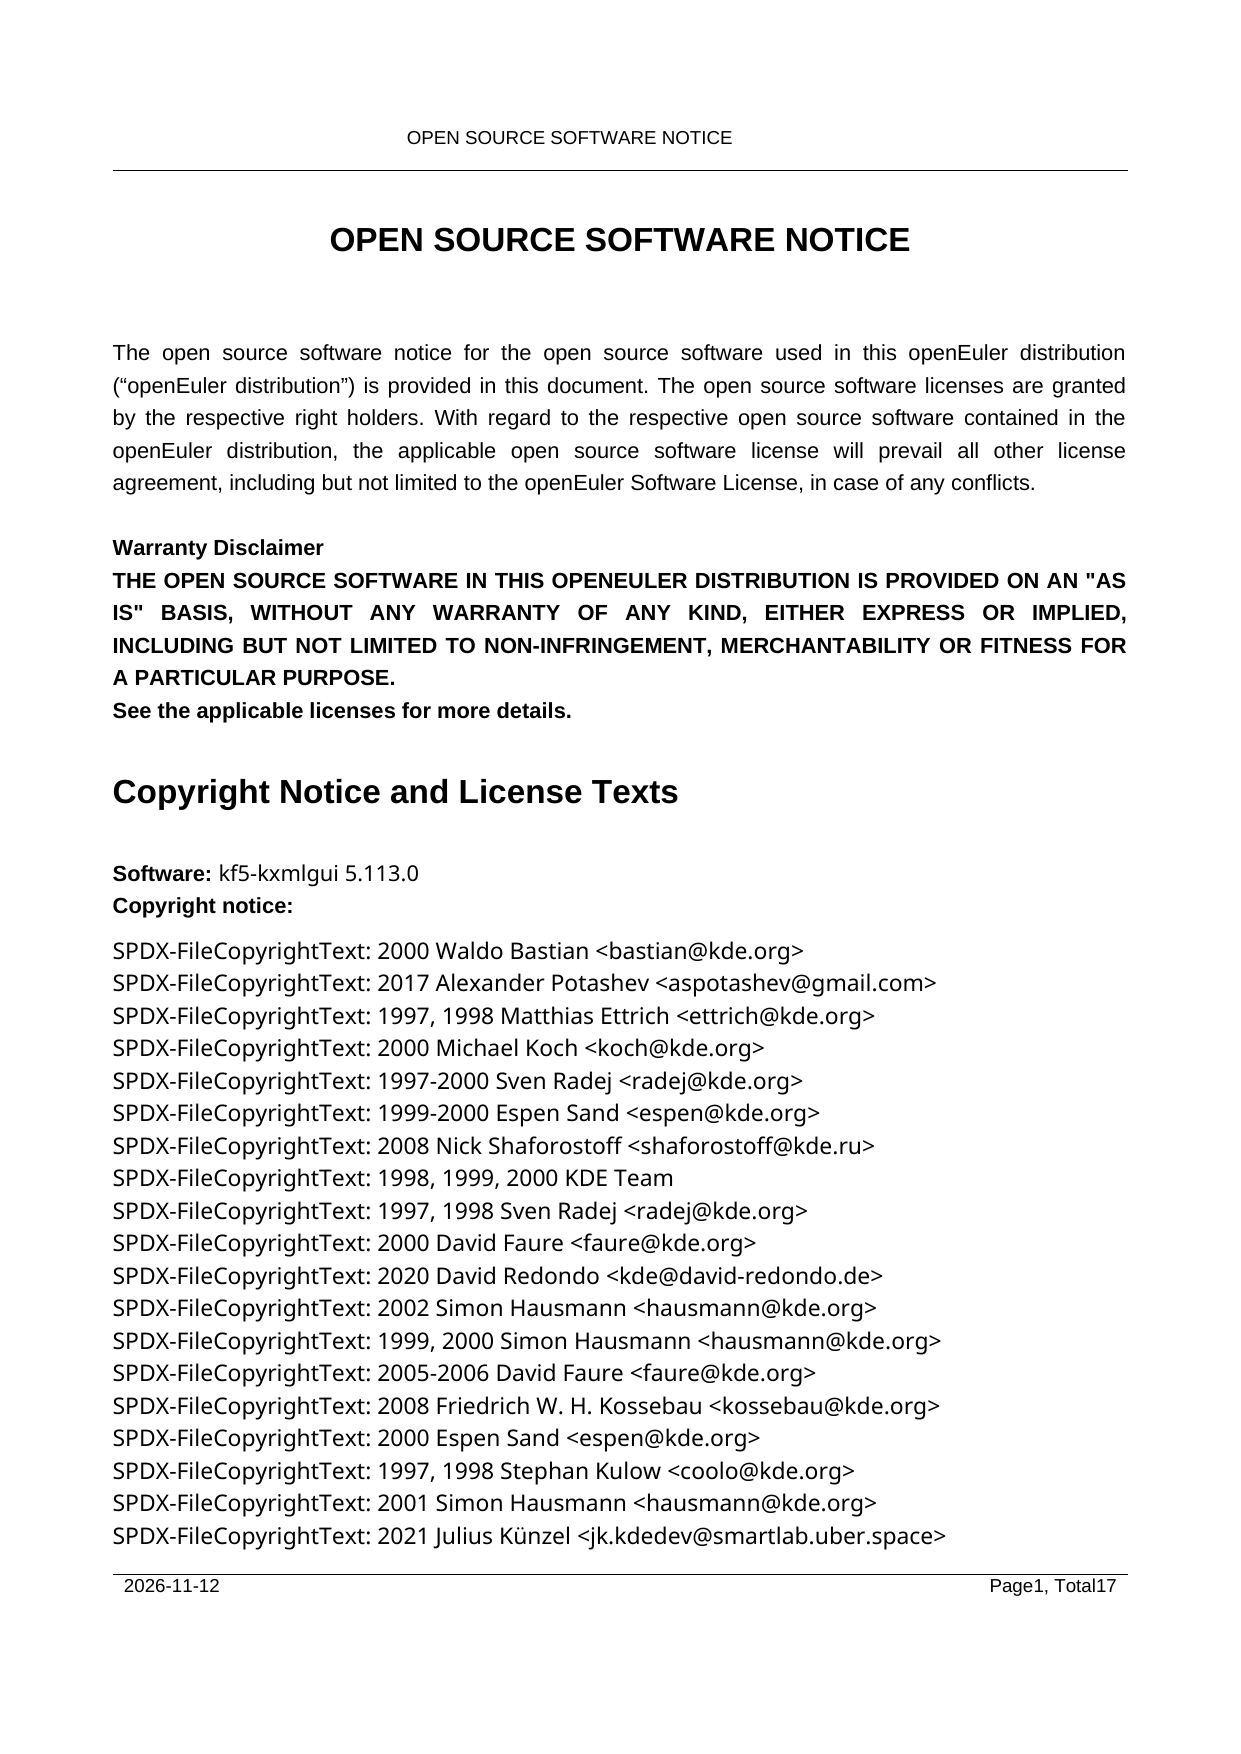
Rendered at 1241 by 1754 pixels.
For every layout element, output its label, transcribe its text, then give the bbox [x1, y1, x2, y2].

text The open source software notice for the open source software used in this openEuler distribution (“openEuler distribution”) is provided in this document. The open source software licenses are granted by the respective right holders. With regard to the respective open source software contained in the openEuler distribution, the applicable open source software license will prevail all other license agreement, including but not limited to the openEuler Software License, in case of any conflicts. [112, 336, 1128, 499]
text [112, 934, 1128, 1551]
text OPEN SOURCE SOFTWARE NOTICE [112, 206, 1128, 271]
text Warranty Disclaimer [112, 531, 1128, 564]
text Copyright Notice and License Texts [112, 759, 1128, 824]
text THE OPEN SOURCE SOFTWARE IN THIS OPENEULER DISTRIBUTION IS PROVIDED ON AN "AS IS" BASIS, WITHOUT ANY WARRANTY OF ANY KIND, EITHER EXPRESS OR IMPLIED, INCLUDING BUT NOT LIMITED TO NON-INFRINGEMENT, MERCHANTABILITY OR FITNESS FOR A PARTICULAR PURPOSE. See the applicable licenses for more details. [112, 564, 1128, 726]
text Copyright notice: [112, 889, 1128, 921]
title Software: kf5-kxmlgui 5.113.0 [112, 856, 1128, 889]
